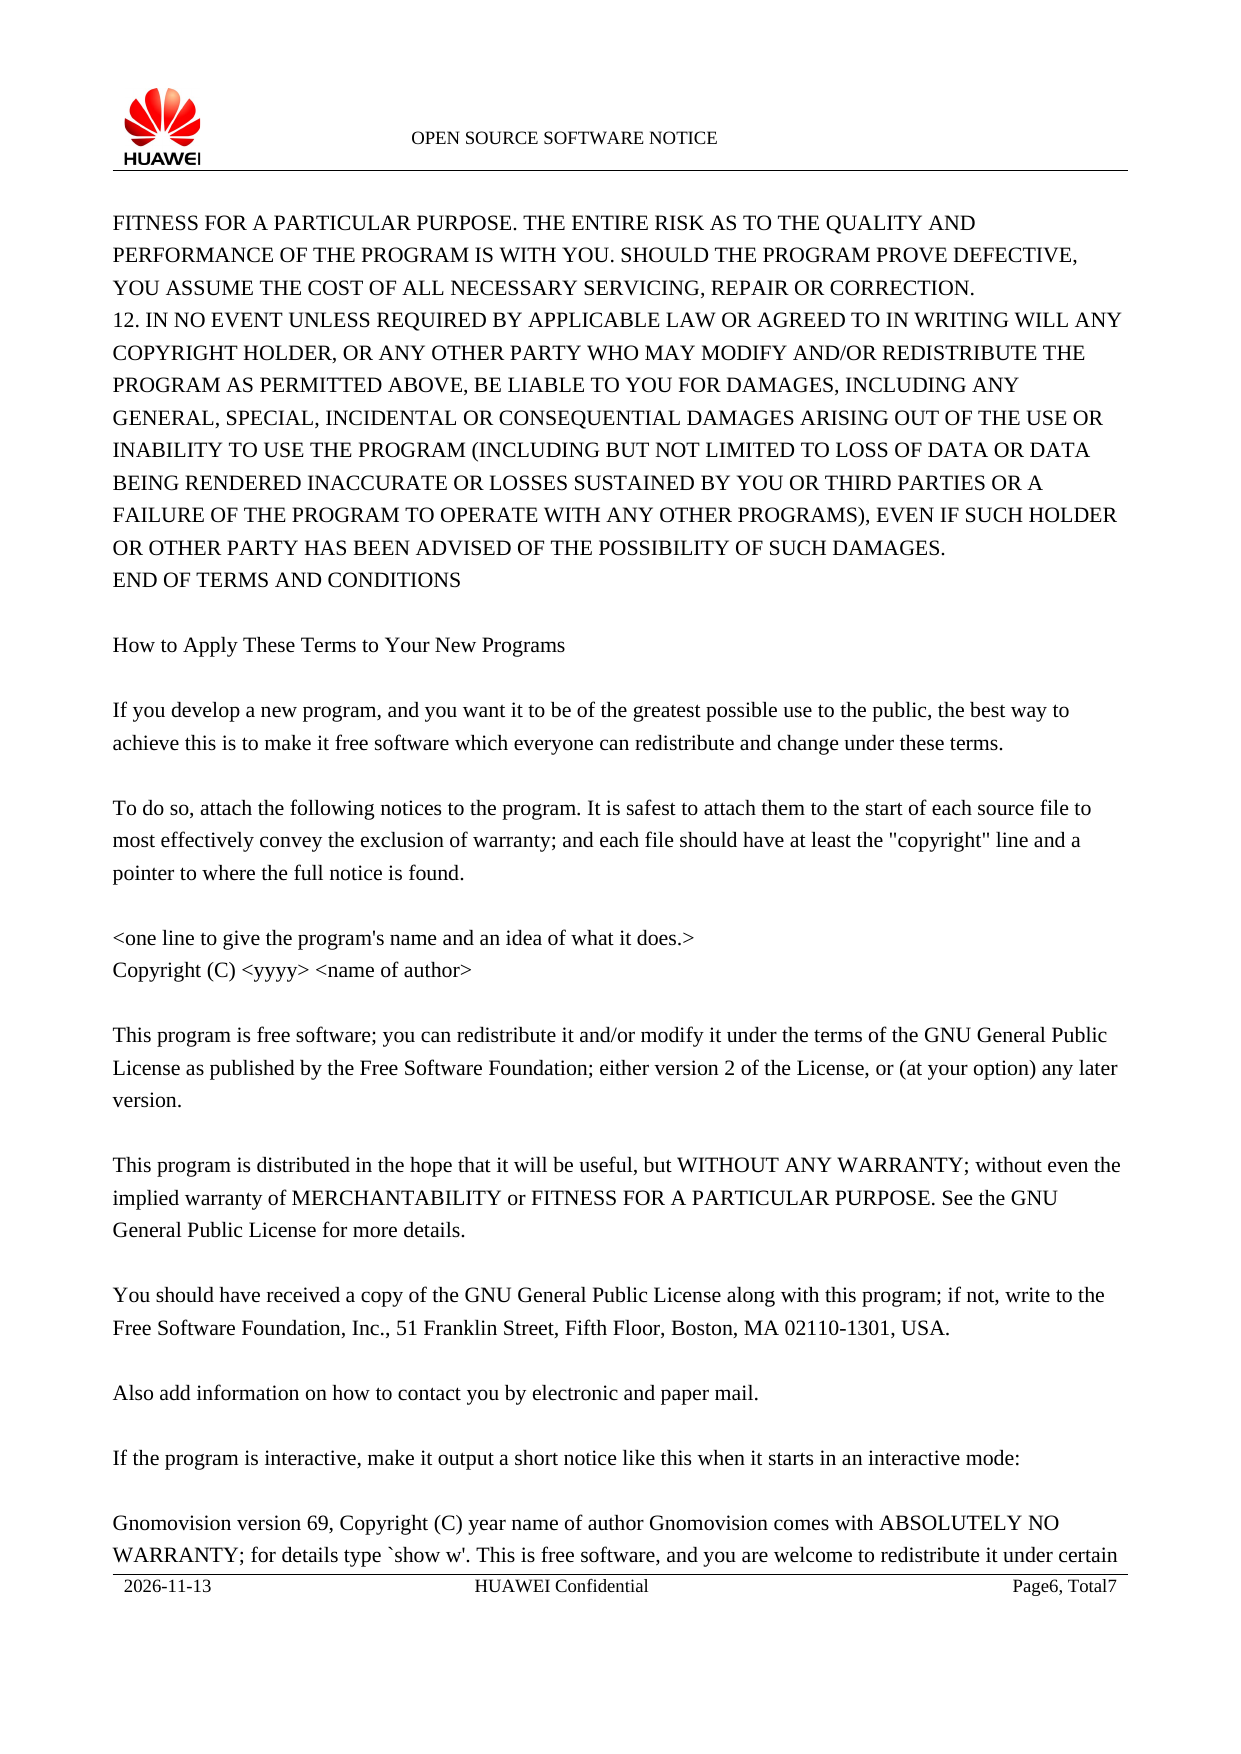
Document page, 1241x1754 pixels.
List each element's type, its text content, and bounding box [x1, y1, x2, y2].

picture [124, 88, 201, 165]
